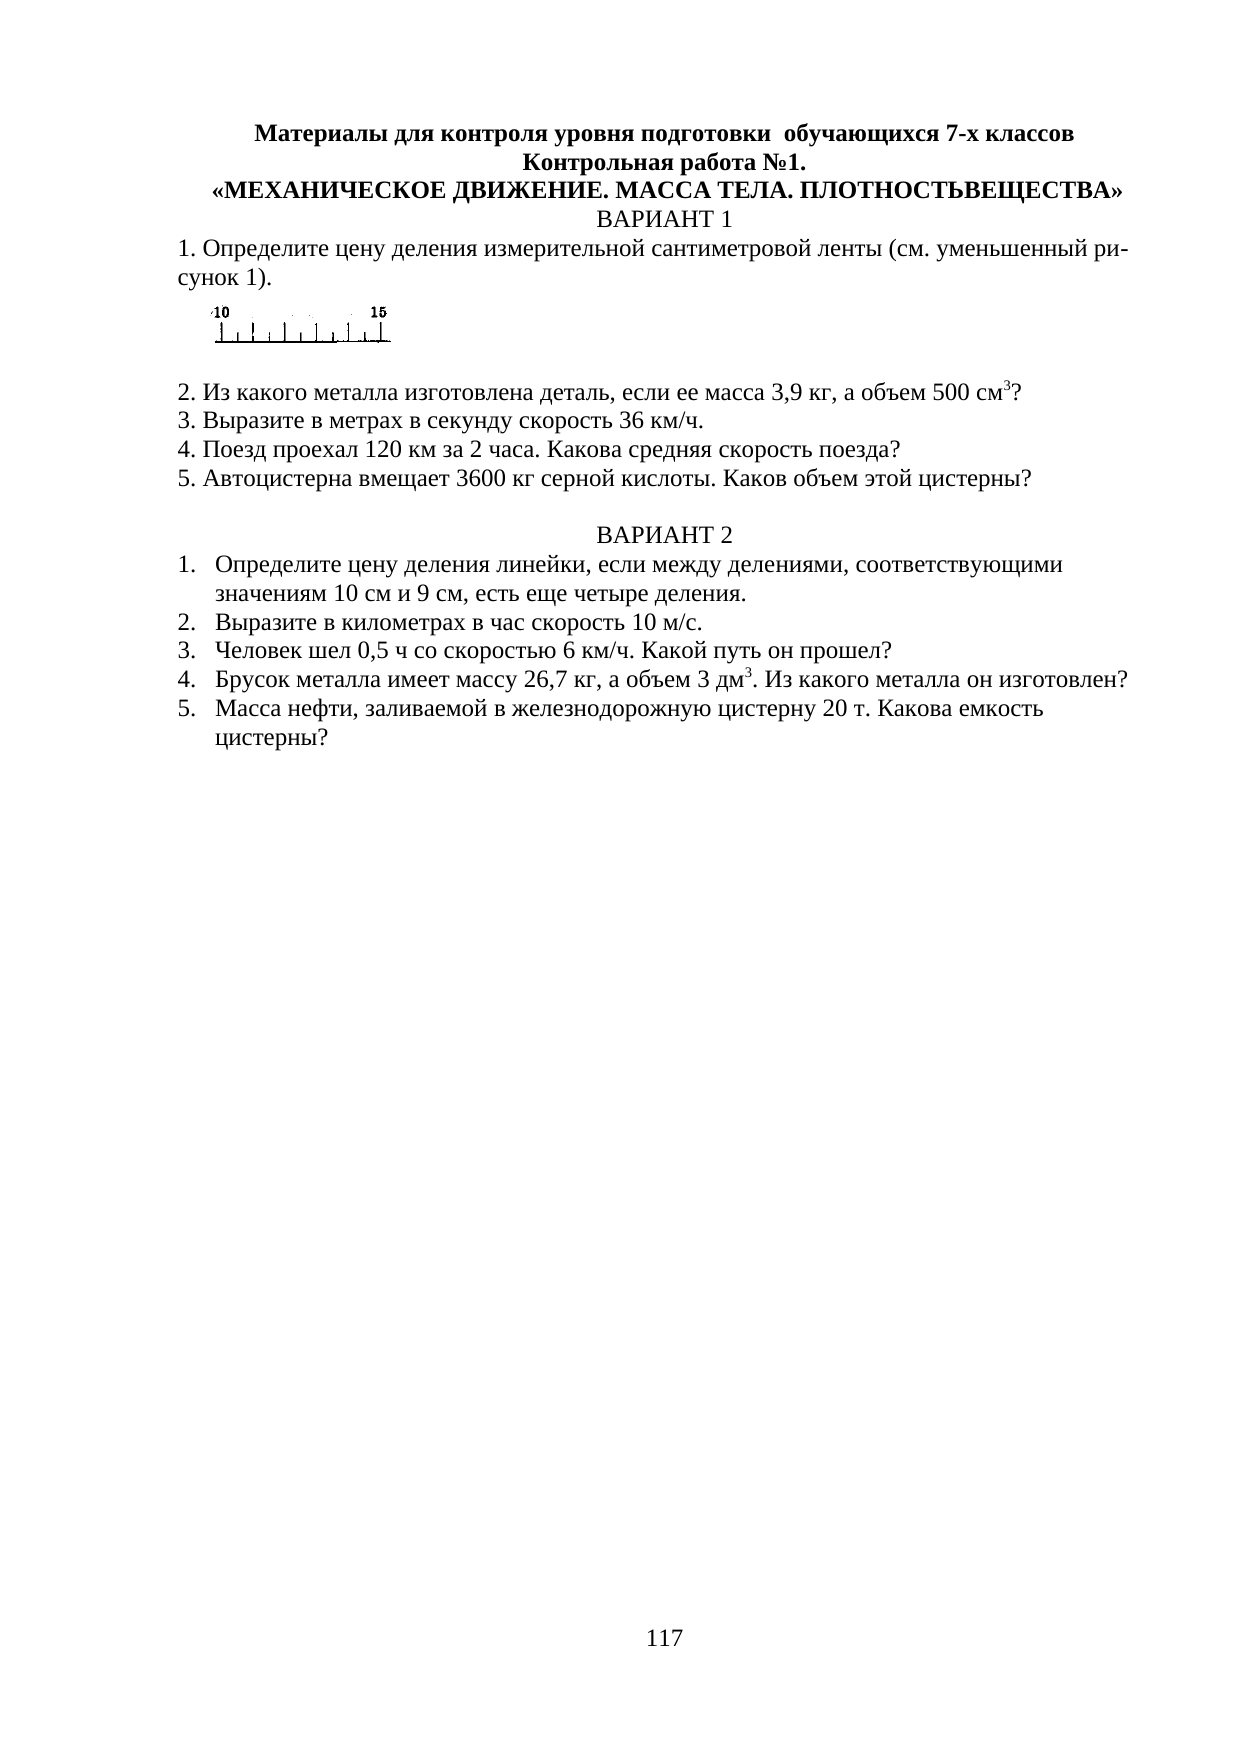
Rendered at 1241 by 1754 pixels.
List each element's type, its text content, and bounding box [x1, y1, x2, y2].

text 4. Поезд проехал 120 км за 2 часа. Какова средняя скорость поезда? [177, 434, 1152, 463]
text ВАРИАНТ 2 [177, 521, 1152, 549]
text Контрольная работа №1. [177, 147, 1152, 176]
text 5. Автоцистерна вмещает 3600 кг серной кислоты. Каков объем этой цистерны? [177, 463, 1152, 492]
text ВАРИАНТ 1 [177, 204, 1152, 233]
text 1. Определите цену деления измерительной сантиметровой ленты (см. уменьшенный рисунок 1). [177, 233, 1152, 291]
list Выразите в километрах в час скорость 10 м/с. [177, 607, 1152, 636]
list Масса нефти, заливаемой в железнодорожную цистерну 20 т. Какова емкость цистерны? [177, 693, 1152, 751]
list Определите цену деления линейки, если между делениями, соответствующими значениям 10 см и 9 см, есть еще четыре деления. [177, 549, 1152, 607]
list Брусок металла имеет массу 26,7 кг, а объем 3 дм3. Из какого металла он изготовлен? [177, 664, 1152, 693]
text 3. Выразите в метрах в секунду скорость 36 км/ч. [177, 406, 1152, 434]
text «МЕХАНИЧЕСКОЕ ДВИЖЕНИЕ. МАССА ТЕЛА. ПЛОТНОСТЬВЕЩЕСТВА» [177, 176, 1152, 204]
text Материалы для контроля уровня подготовки обучающихся 7-х классов [177, 118, 1152, 147]
picture [208, 302, 396, 348]
list Человек шел 0,5 ч со скоростью 6 км/ч. Какой путь он прошел? [177, 636, 1152, 664]
text 2. Из какого металла изготовлена деталь, если ее масса 3,9 кг, а объем 500 см3? [177, 377, 1152, 406]
